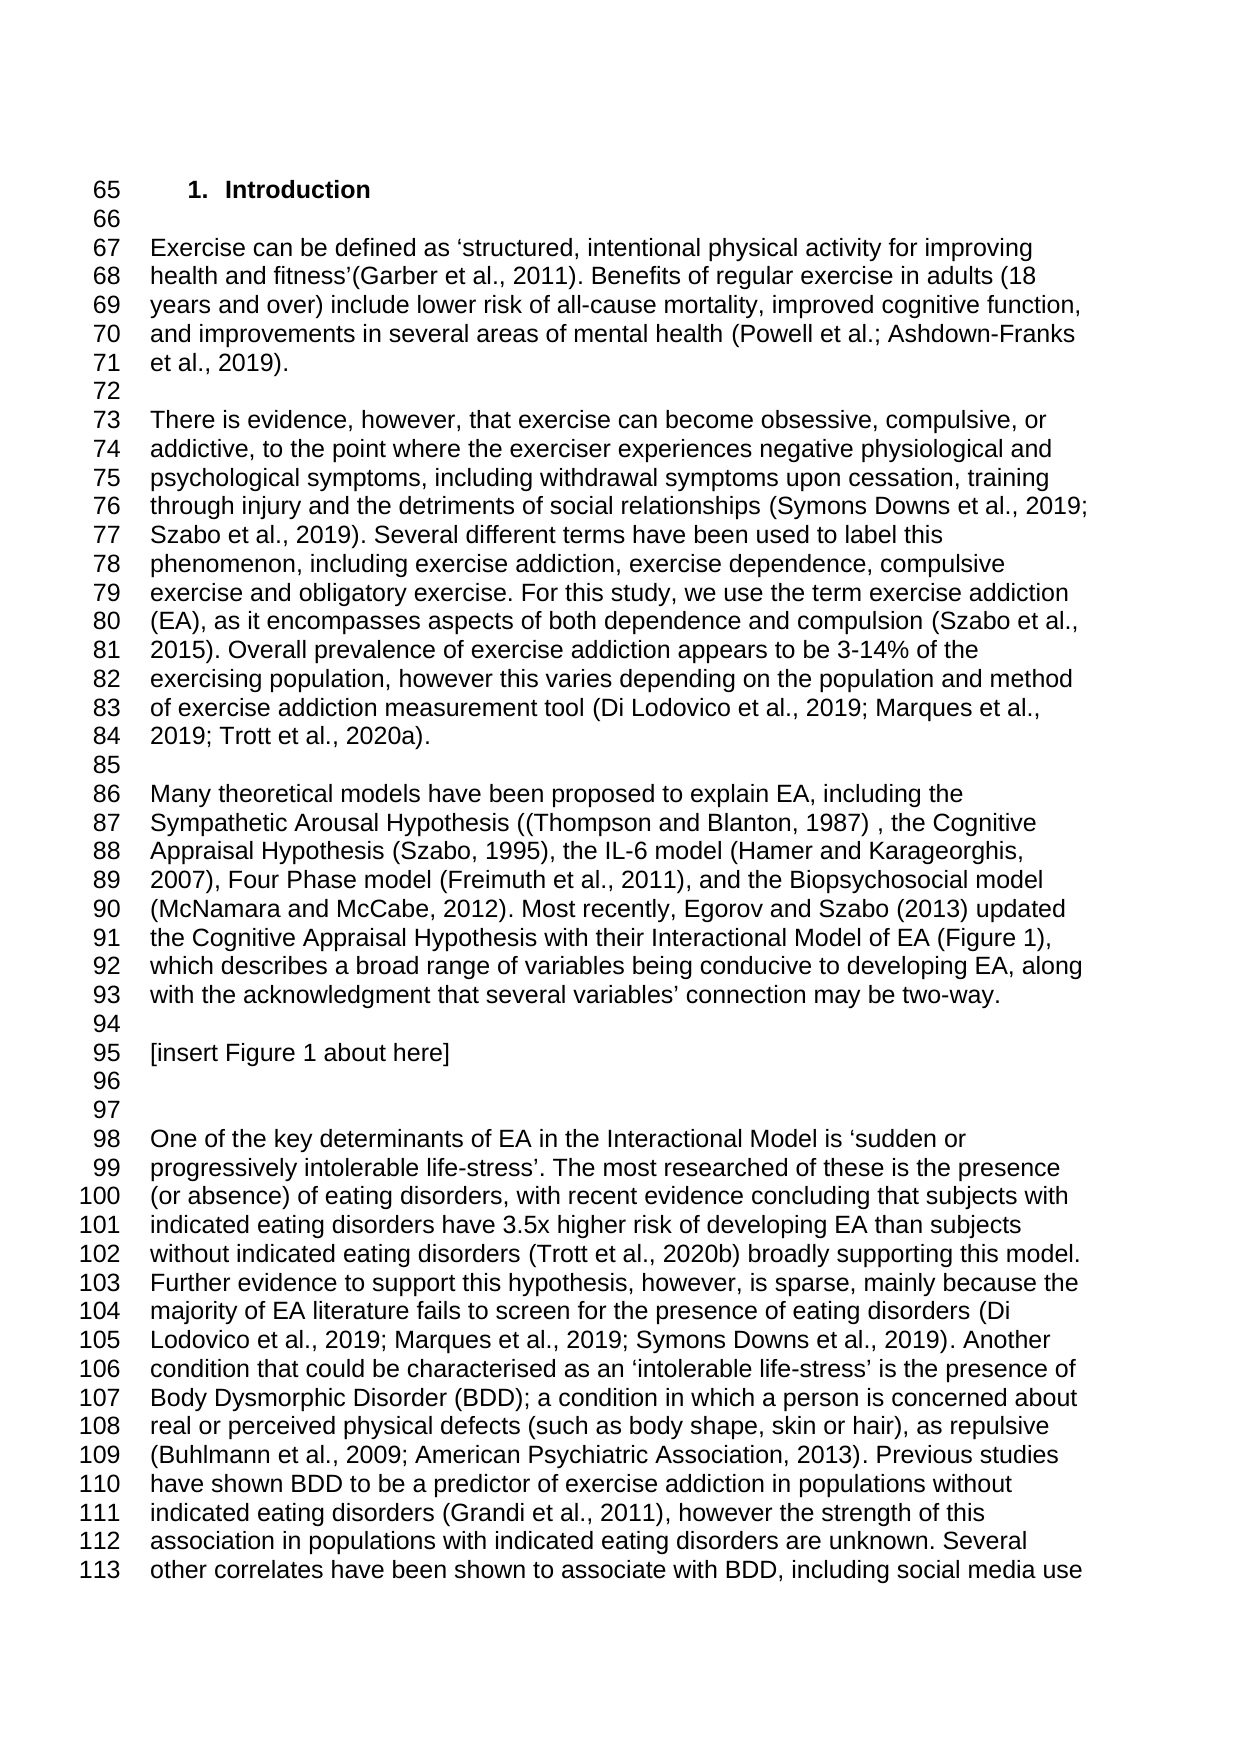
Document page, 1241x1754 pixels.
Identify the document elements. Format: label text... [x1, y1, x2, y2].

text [150, 1124, 1090, 1584]
text Many theoretical models have been proposed to explain EA, including the Sympathetic Arousal Hypothesis ((Thompson and Blanton, 1987) , the Cognitive Appraisal Hypothesis (Szabo, 1995), the IL-6 model (Hamer and Karageorghis, 2007), Four Phase model (Freimuth et al., 2011), and the Biopsychosocial model (McNamara and McCabe, 2012). Most recently, Egorov and Szabo (2013) updated the Cognitive Appraisal Hypothesis with their Interactional Model of EA (Figure 1), which describes a broad range of variables being conducive to developing EA, along with the acknowledgment that several variables’ connection may be two-way. [150, 779, 1090, 1009]
text [insert Figure 1 about here] [150, 1037, 1090, 1066]
text Exercise can be defined as ‘structured, intentional physical activity for improving health and fitness’(Garber et al., 2011). Benefits of regular exercise in adults (18 years and over) include lower risk of all-cause mortality, improved cognitive function, and improvements in several areas of mental health (Powell et al.; Ashdown-Franks et al., 2019). [150, 232, 1090, 376]
text There is evidence, however, that exercise can become obsessive, compulsive, or addictive, to the point where the exerciser experiences negative physiological and psychological symptoms, including withdrawal symptoms upon cessation, training through injury and the detriments of social relationships (Symons Downs et al., 2019; Szabo et al., 2019). Several different terms have been used to label this phenomenon, including exercise addiction, exercise dependence, compulsive exercise and obligatory exercise. For this study, we use the term exercise addiction (EA), as it encompasses aspects of both dependence and compulsion (Szabo et al., 2015). Overall prevalence of exercise addiction appears to be 3-14% of the exercising population, however this varies depending on the population and method of exercise addiction measurement tool (Di Lodovico et al., 2019; Marques et al., 2019; Trott et al., 2020a). [150, 405, 1090, 750]
subtitle Introduction [187, 175, 1090, 204]
